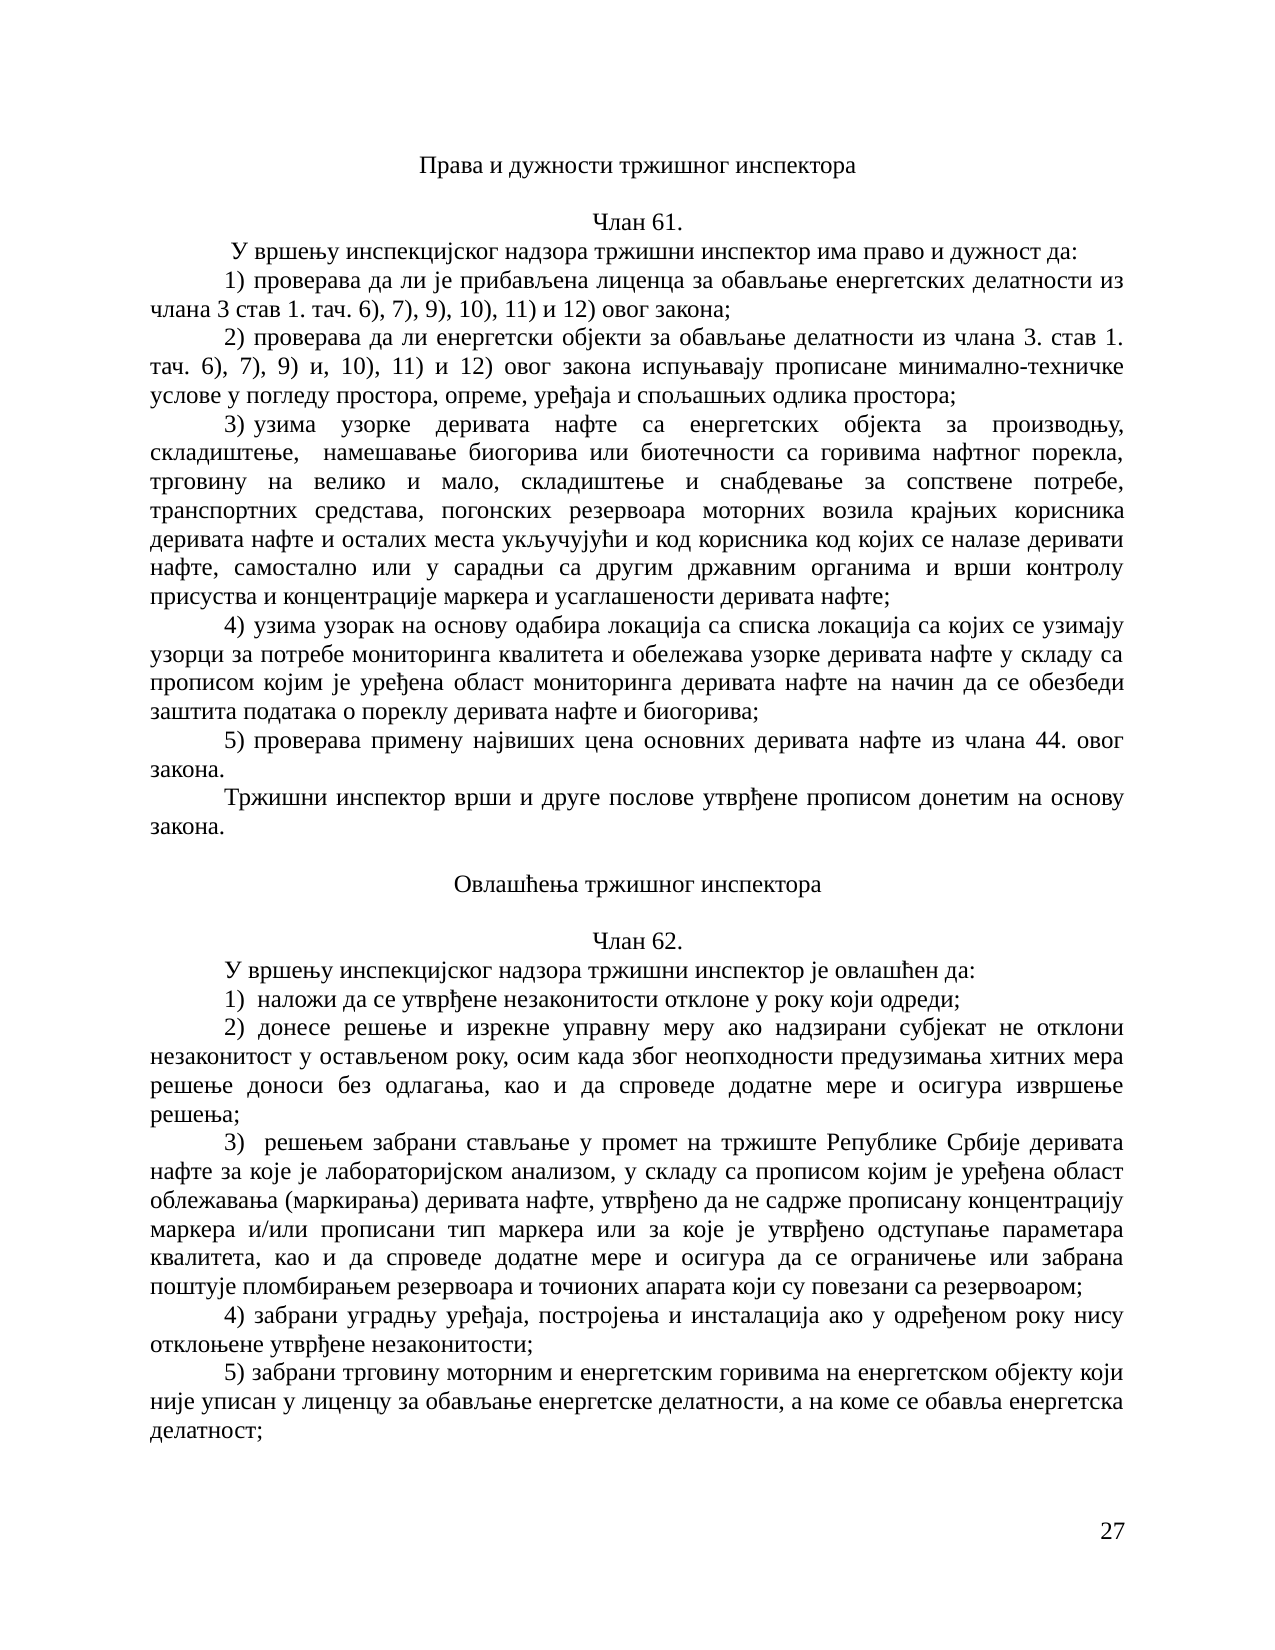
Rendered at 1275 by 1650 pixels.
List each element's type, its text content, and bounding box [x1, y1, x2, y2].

list проверава да ли енергетски објекти за обављање делатности из члана 3. став 1. тач. 6), 7), 9) и, 10), 11) и 12) овог закона испуњавају прописане минимално-техничке услове у погледу простора, опреме, уређаја и спољашњих одлика простора; [150, 322, 1125, 409]
text Тржишни инспектор врши и друге послове утврђене прописом донетим на основу закона. [150, 782, 1125, 840]
text Члан 61. [150, 207, 1125, 236]
text Овлашћења тржишног инспектора [150, 869, 1125, 897]
text Права и дужности тржишног инспектора [150, 150, 1125, 179]
text 5) забрани трговину моторним и енергетским горивима на енергетском објекту који није уписан у лиценцу за обављање енергетске делатности, а на коме се обавља енергетска делатност; [150, 1357, 1125, 1444]
list проверава примену највиших цена основних деривата нафте из члана 44. овог закона. [150, 725, 1125, 782]
list узима узорке деривата нафте са енергетских објекта за производњу, складиштење, намешавање биогорива или биотечности са горивима нафтног порекла, трговину на велико и мало, складиштење и снабдевање за сопствене потребе, транспортних средстава, погонских резервоара моторних возила крајњих корисника деривата нафте и осталих места укључујући и код корисника код којих се налазе деривати нафте, самостално или у сарадњи са другим државним органима и врши контролу присуства и концентрације маркера и усаглашености деривата нафте; [150, 409, 1125, 610]
list проверава да ли је прибављена лиценца за обављање енергетских делатности из члана 3 став 1. тач. 6), 7), 9), 10), 11) и 12) овог закона; [150, 265, 1125, 322]
list узима узорак на основу одабира локација са списка локација са којих се узимају узорци за потребе мониторинга квалитета и обележава узорке деривата нафте у складу са прописом којим је уређена област мониторинга деривата нафте на начин да се обезбеди заштита података о пореклу деривата нафте и биогорива; [150, 610, 1125, 725]
text У вршењу инспекцијског надзора тржишни инспектор је овлашћен да: [150, 955, 1125, 984]
text 3) решењем забрани стављање у промет на тржиште Републике Србије деривата нафте за које је лабораторијском анализом, у складу са прописом којим је уређена област облежавања (маркирања) деривата нафте, утврђено да не садрже прописану концентрацију маркера и/или прописани тип маркера или за које је утврђено одступање параметара квалитета, као и да спроведе додатне мере и осигура да се ограничење или забрана поштује пломбирањем резервоара и точионих апарата који су повезани са резервоаром; [150, 1127, 1125, 1300]
text 4) забрани уградњу уређаја, постројења и инсталација ако у одређеном року нису отклоњене утврђене незаконитости; [150, 1300, 1125, 1357]
text У вршењу инспекцијског надзора тржишни инспектор има право и дужност да: [150, 236, 1125, 265]
text 2) донесе решење и изрекне управну меру aко надзирани субјекат не отклони незаконитост у остављеном року, осим када због неопходности предузимања хитних мера решење доноси без одлагања, као и да спроведе додатне мере и осигура извршење решења; [150, 1012, 1125, 1127]
text 1) наложи да се утврђене незаконитости отклоне у року који одреди; [150, 984, 1125, 1012]
text Члан 62. [150, 926, 1125, 955]
